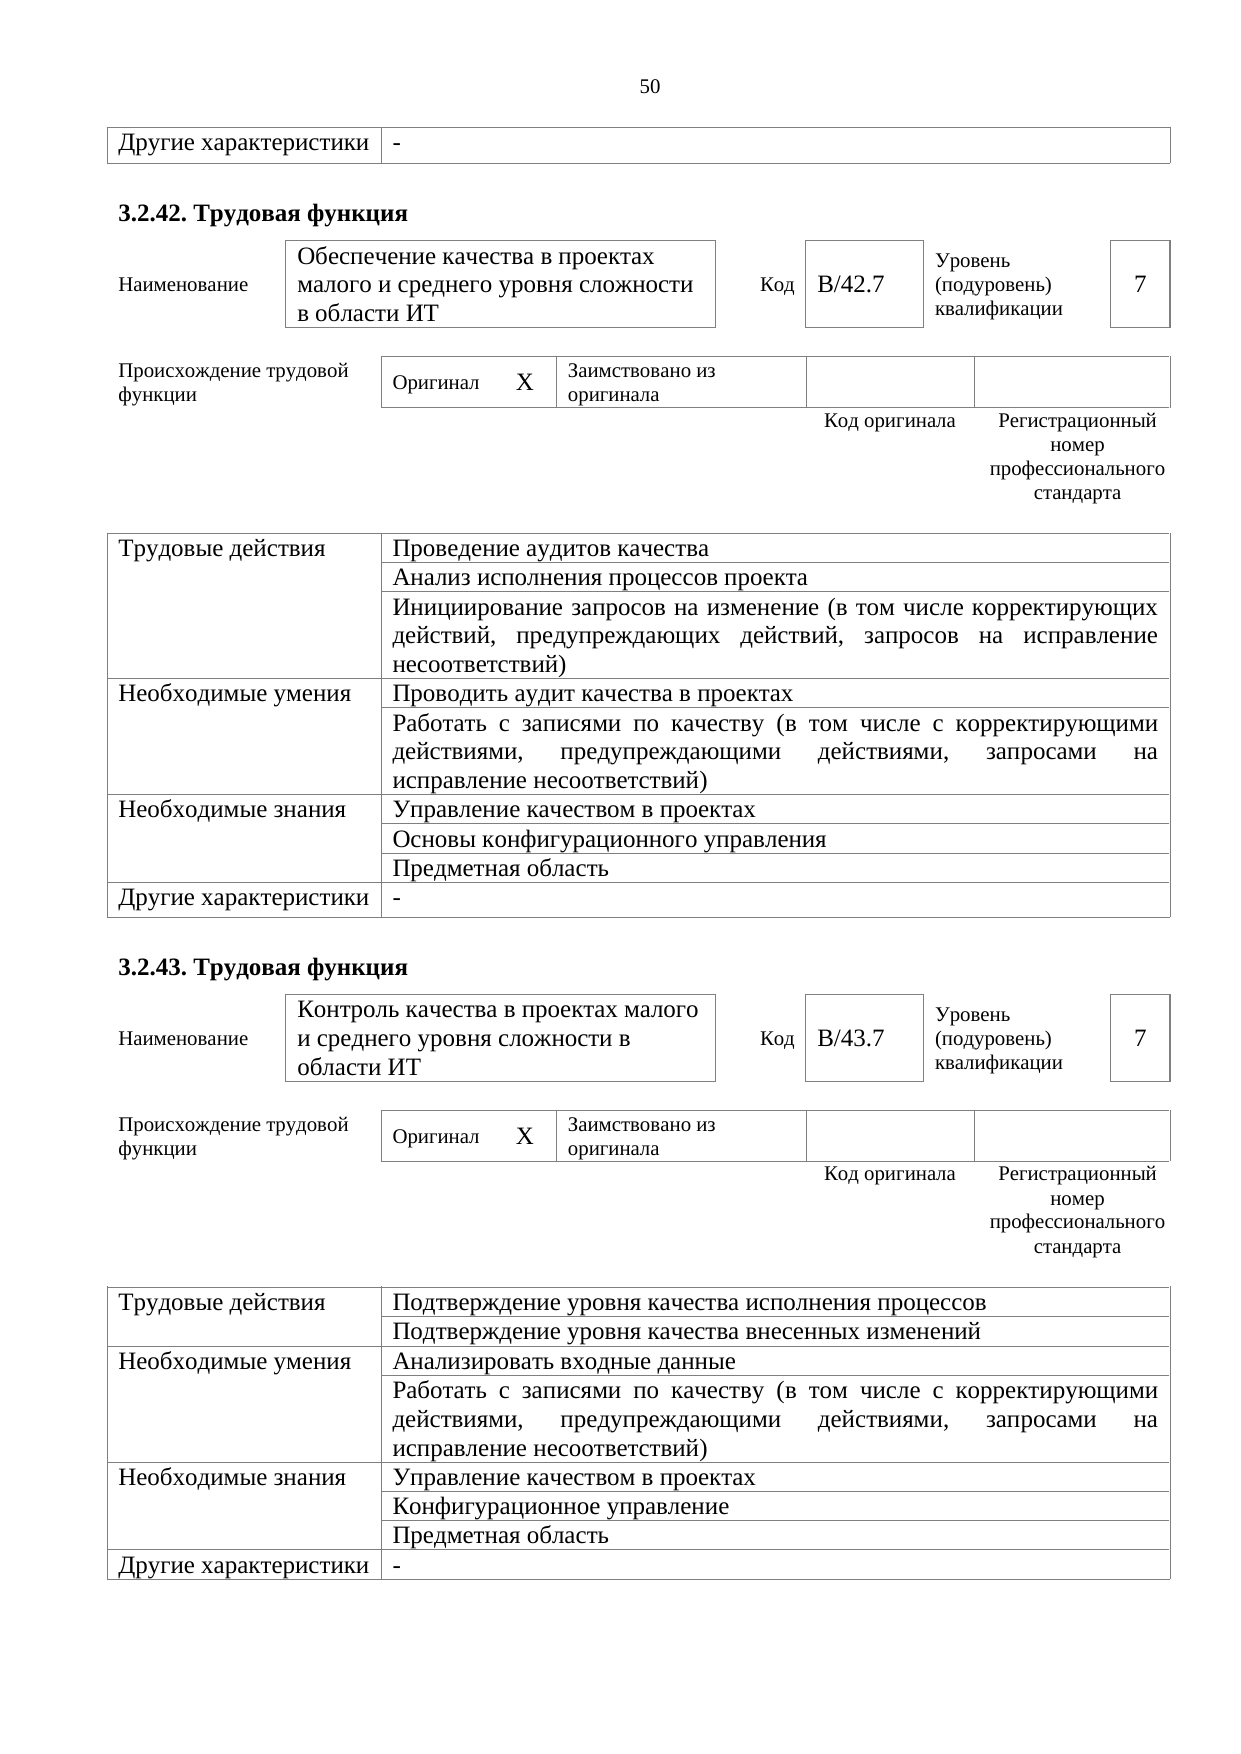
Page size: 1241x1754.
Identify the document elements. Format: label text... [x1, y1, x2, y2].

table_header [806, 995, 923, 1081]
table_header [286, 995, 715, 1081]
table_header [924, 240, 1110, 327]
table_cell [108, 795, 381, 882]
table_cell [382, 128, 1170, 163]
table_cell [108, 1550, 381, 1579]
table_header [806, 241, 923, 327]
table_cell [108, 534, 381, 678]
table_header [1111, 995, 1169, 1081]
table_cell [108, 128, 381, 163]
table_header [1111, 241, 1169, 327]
subtitle 3.2.43. Трудовая функция [118, 952, 1181, 981]
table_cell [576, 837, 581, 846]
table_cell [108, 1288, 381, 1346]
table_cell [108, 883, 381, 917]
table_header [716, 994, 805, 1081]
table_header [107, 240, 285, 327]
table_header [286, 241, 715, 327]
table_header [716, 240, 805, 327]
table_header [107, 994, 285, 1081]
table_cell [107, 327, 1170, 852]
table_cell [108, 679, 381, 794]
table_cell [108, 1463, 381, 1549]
subtitle 3.2.42. Трудовая функция [118, 198, 1181, 227]
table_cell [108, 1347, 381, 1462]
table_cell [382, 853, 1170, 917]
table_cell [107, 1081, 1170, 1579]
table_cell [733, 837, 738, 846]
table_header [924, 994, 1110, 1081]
